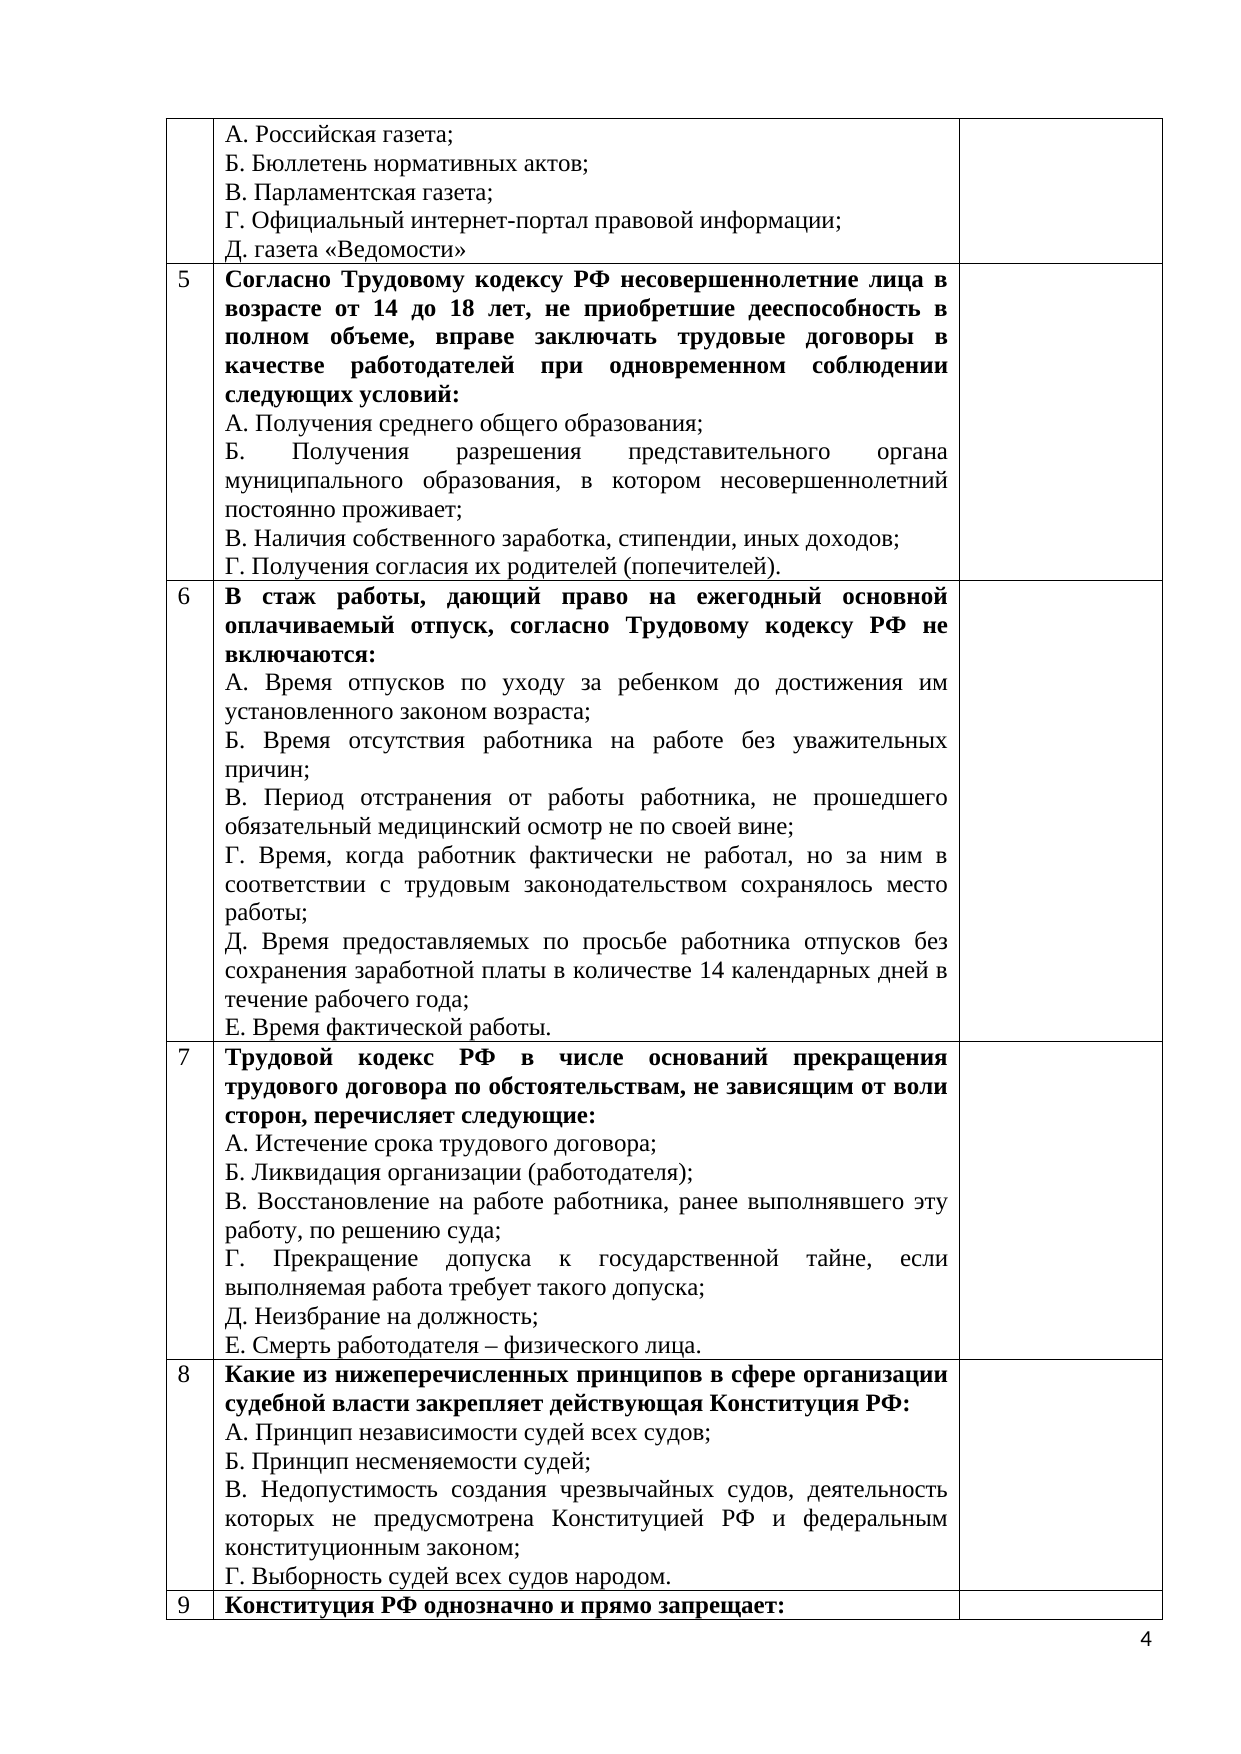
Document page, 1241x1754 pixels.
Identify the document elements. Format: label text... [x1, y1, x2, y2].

table_cell [960, 581, 1162, 1041]
table_cell 7 [167, 1042, 213, 1358]
table_cell [960, 264, 1162, 580]
table_cell В стаж работы, дающий право на ежегодный основной оплачиваемый отпуск, согласно Трудовому кодексу РФ не включаются: А. Время отпусков по уходу за ребенком до достижения им установленного законом возраста; Б. Время отсутствия работника на работе без уважительных причин; В. Период отстранения от работы работника, не прошедшего обязательный медицинский осмотр не по своей вине; Г. Время, когда работник фактически не работал, но за ним в соответствии с трудовым законодательством сохранялось место работы; Д. Время предоставляемых по просьбе работника отпусков без сохранения заработной платы в количестве 14 календарных дней в течение рабочего года; Е. Время фактической работы. [214, 581, 959, 1041]
table_cell [960, 119, 1162, 263]
table_cell [960, 1591, 1162, 1619]
table_cell 6 [167, 581, 213, 1041]
table_cell 4 [167, 119, 213, 263]
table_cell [214, 1591, 959, 1619]
table_cell Трудовой кодекс РФ в числе оснований прекращения трудового договора по обстоятельствам, не зависящим от воли сторон, перечисляет следующие: А. Истечение срока трудового договора; Б. Ликвидация организации (работодателя); В. Восстановление на работе работника, ранее выполнявшего эту работу, по решению суда; Г. Прекращение допуска к государственной тайне, если выполняемая работа требует такого допуска; Д. Неизбрание на должность; Е. Смерть работодателя – физического лица. [214, 1042, 959, 1358]
table_cell Какие из нижеперечисленных принципов в сфере организации судебной власти закрепляет действующая Конституция РФ: А. Принцип независимости судей всех судов; Б. Принцип несменяемости судей; В. Недопустимость создания чрезвычайных судов, деятельность которых не предусмотрена Конституцией РФ и федеральным конституционным законом; Г. Выборность судей всех судов народом. [214, 1360, 959, 1589]
table_cell [960, 1042, 1162, 1358]
table_cell [960, 1360, 1162, 1589]
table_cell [214, 119, 959, 263]
table_cell 9 [167, 1591, 213, 1619]
table_cell 5 [167, 264, 213, 580]
table_cell Согласно Трудовому кодексу РФ несовершеннолетние лица в возрасте от 14 до 18 лет, не приобретшие дееспособность в полном объеме, вправе заключать трудовые договоры в качестве работодателей при одновременном соблюдении следующих условий: А. Получения среднего общего образования; Б. Получения разрешения представительного органа муниципального образования, в котором несовершеннолетний постоянно проживает; В. Наличия собственного заработка, стипендии, иных доходов; Г. Получения согласия их родителей (попечителей). [214, 264, 959, 580]
table_cell 8 [167, 1360, 213, 1589]
